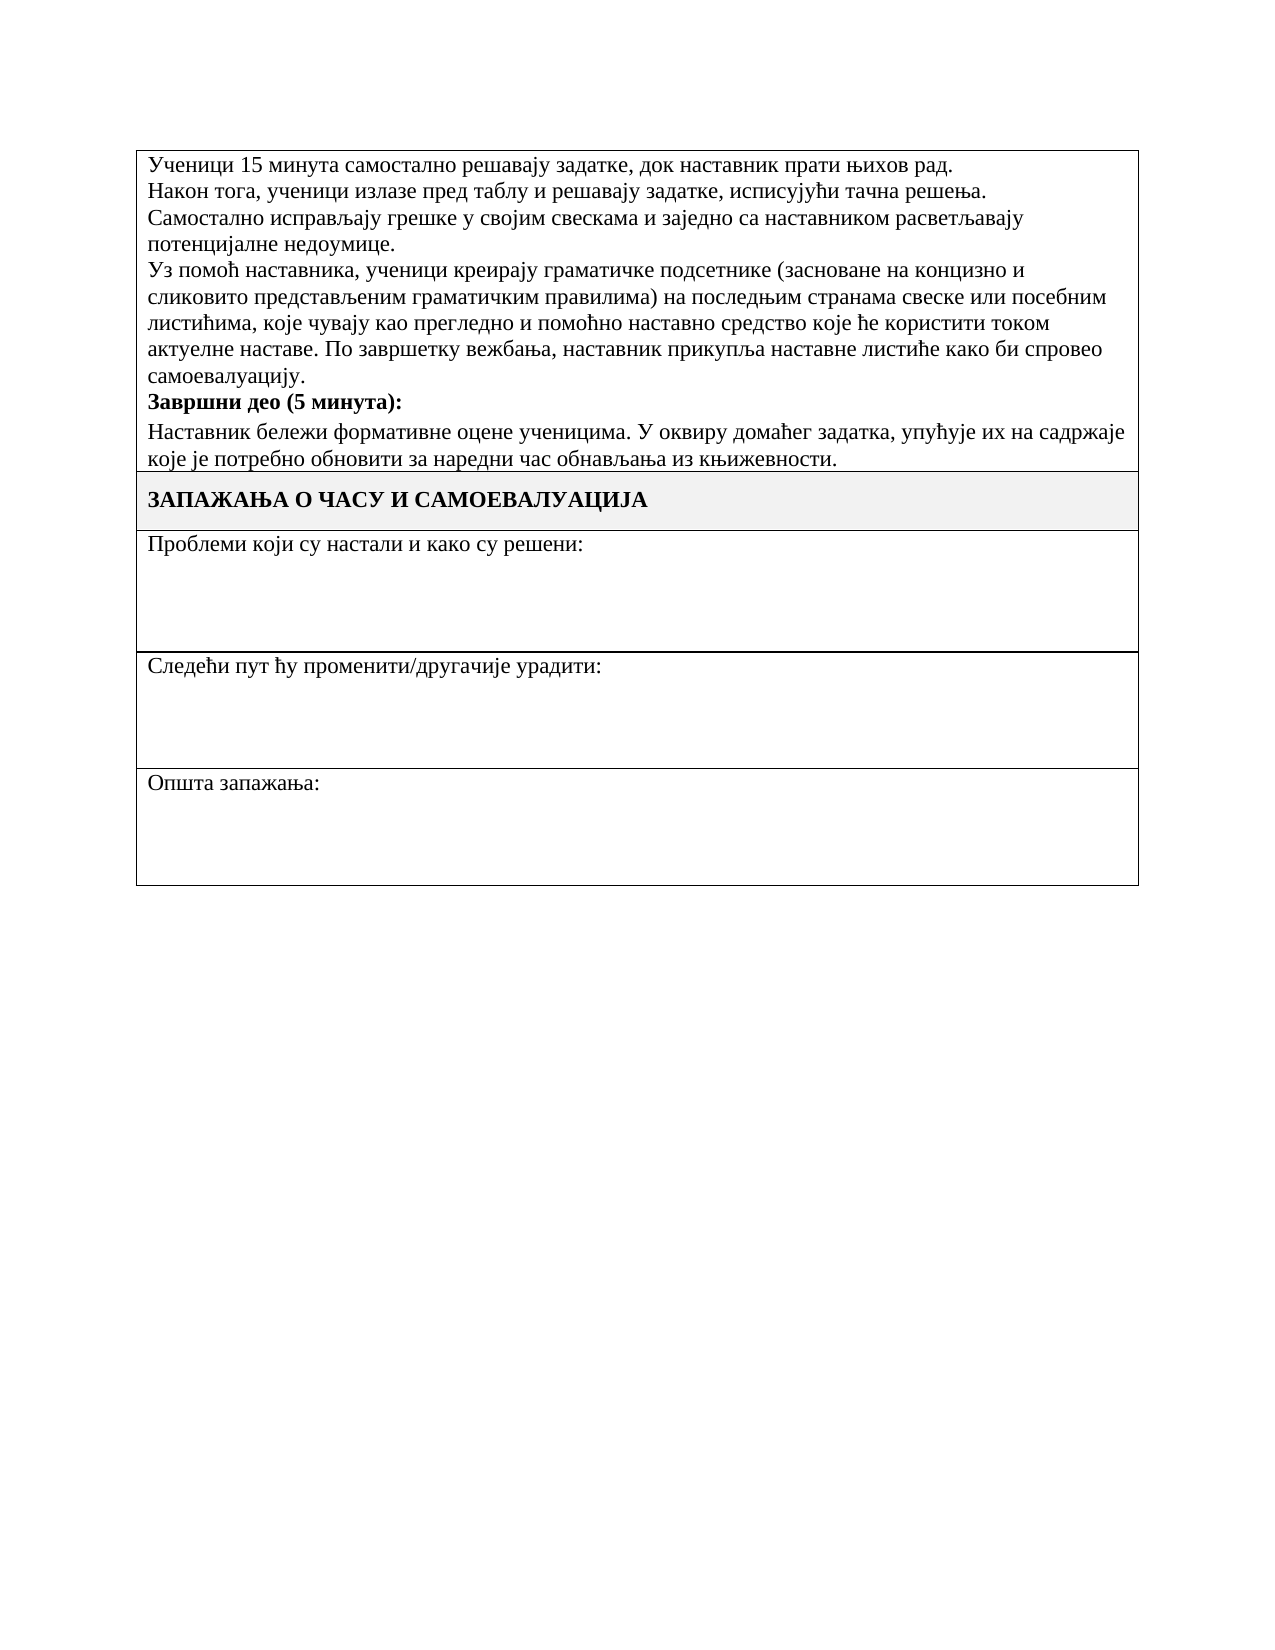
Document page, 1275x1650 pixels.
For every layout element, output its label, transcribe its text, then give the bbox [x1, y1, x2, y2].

table_cell Општа запажања: [137, 769, 1138, 885]
table_cell Проблеми који су настали и како су решени: [137, 531, 1138, 651]
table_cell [137, 151, 1138, 471]
table_cell ЗАПАЖАЊА О ЧАСУ И САМОЕВАЛУАЦИЈА [137, 472, 1138, 529]
table_cell Следећи пут ћу променити/другачије урадити: [137, 653, 1138, 768]
